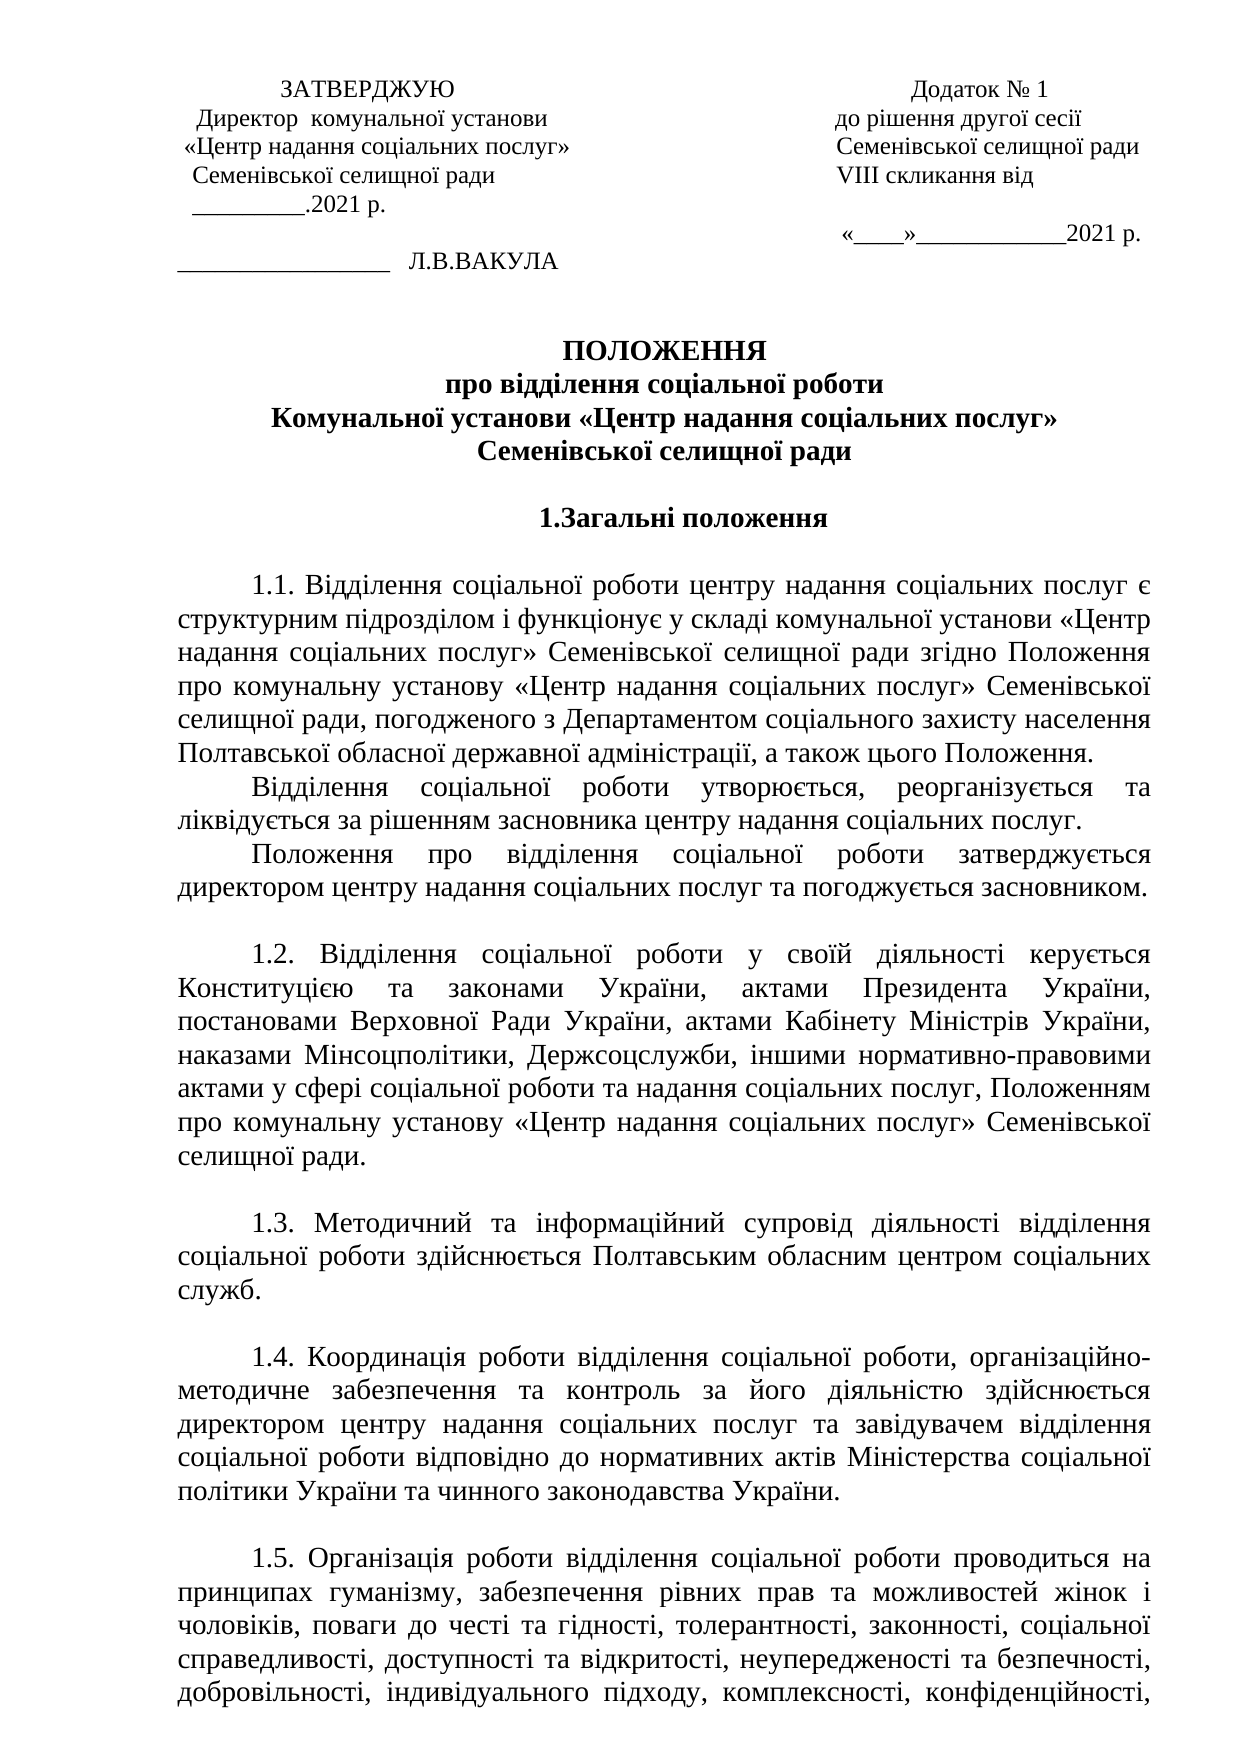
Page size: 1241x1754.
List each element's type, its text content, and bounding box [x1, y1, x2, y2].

text 1.2. Відділення соціальної роботи у своїй діяльності керується Конституцією та законами України, актами Президента України, постановами Верховної Ради України, актами Кабінету Міністрів України, наказами Мінсоцполітики, Держсоцслужби, іншими нормативно-правовими актами у сфері соціальної роботи та надання соціальних послуг, Положенням про комунальну установу «Центр надання соціальних послуг» Семенівської селищної ради. [177, 936, 1152, 1171]
text Відділення соціальної роботи утворюється, реорганізується та ліквідується за рішенням засновника центру надання соціальних послуг. [177, 769, 1152, 836]
text про відділення соціальної роботи [177, 366, 1152, 400]
text 1.3. Методичний та інформаційний супровід діяльності відділення соціальної роботи здійснюється Полтавським обласним центром соціальних служб. [177, 1205, 1152, 1305]
text Директор комунальної установи до рішення другої сесії [177, 103, 1152, 131]
text Положення про відділення соціальної роботи затверджується директором центру надання соціальних послуг та погоджується засновником. [177, 836, 1152, 903]
text 1.Загальні положення [215, 500, 1152, 534]
text Комунальної установи «Центр надання соціальних послуг» [177, 400, 1152, 433]
text Семенівської селищної ради [177, 433, 1152, 467]
text «Центр надання соціальних послуг» Семенівської селищної ради [177, 131, 1152, 160]
text _________________ Л.В.ВАКУЛА [177, 246, 1152, 275]
text Семенівської селищної ради VIII скликання від _________.2021 р. [192, 160, 1152, 218]
text «____»____________2021 р. [177, 218, 1152, 246]
text 1.1. Відділення соціальної роботи центру надання соціальних послуг є структурним підрозділом і функціонує у складі комунальної установи «Центр надання соціальних послуг» Семенівської селищної ради згідно Положення про комунальну установу «Центр надання соціальних послуг» Семенівської селищної ради, погодженого з Департаментом соціального захисту населення Полтавської обласної державної адміністрації, а також цього Положення. [177, 567, 1152, 769]
text 1.4. Координація роботи відділення соціальної роботи, організаційно-методичне забезпечення та контроль за його діяльністю здійснюється директором центру надання соціальних послуг та завідувачем відділення соціальної роботи відповідно до нормативних актів Міністерства соціальної політики України та чинного законодавства України. [177, 1339, 1152, 1507]
list ЗАТВЕРДЖУЮ Додаток № 1 [177, 74, 1152, 103]
text ПОЛОЖЕННЯ [177, 333, 1152, 366]
